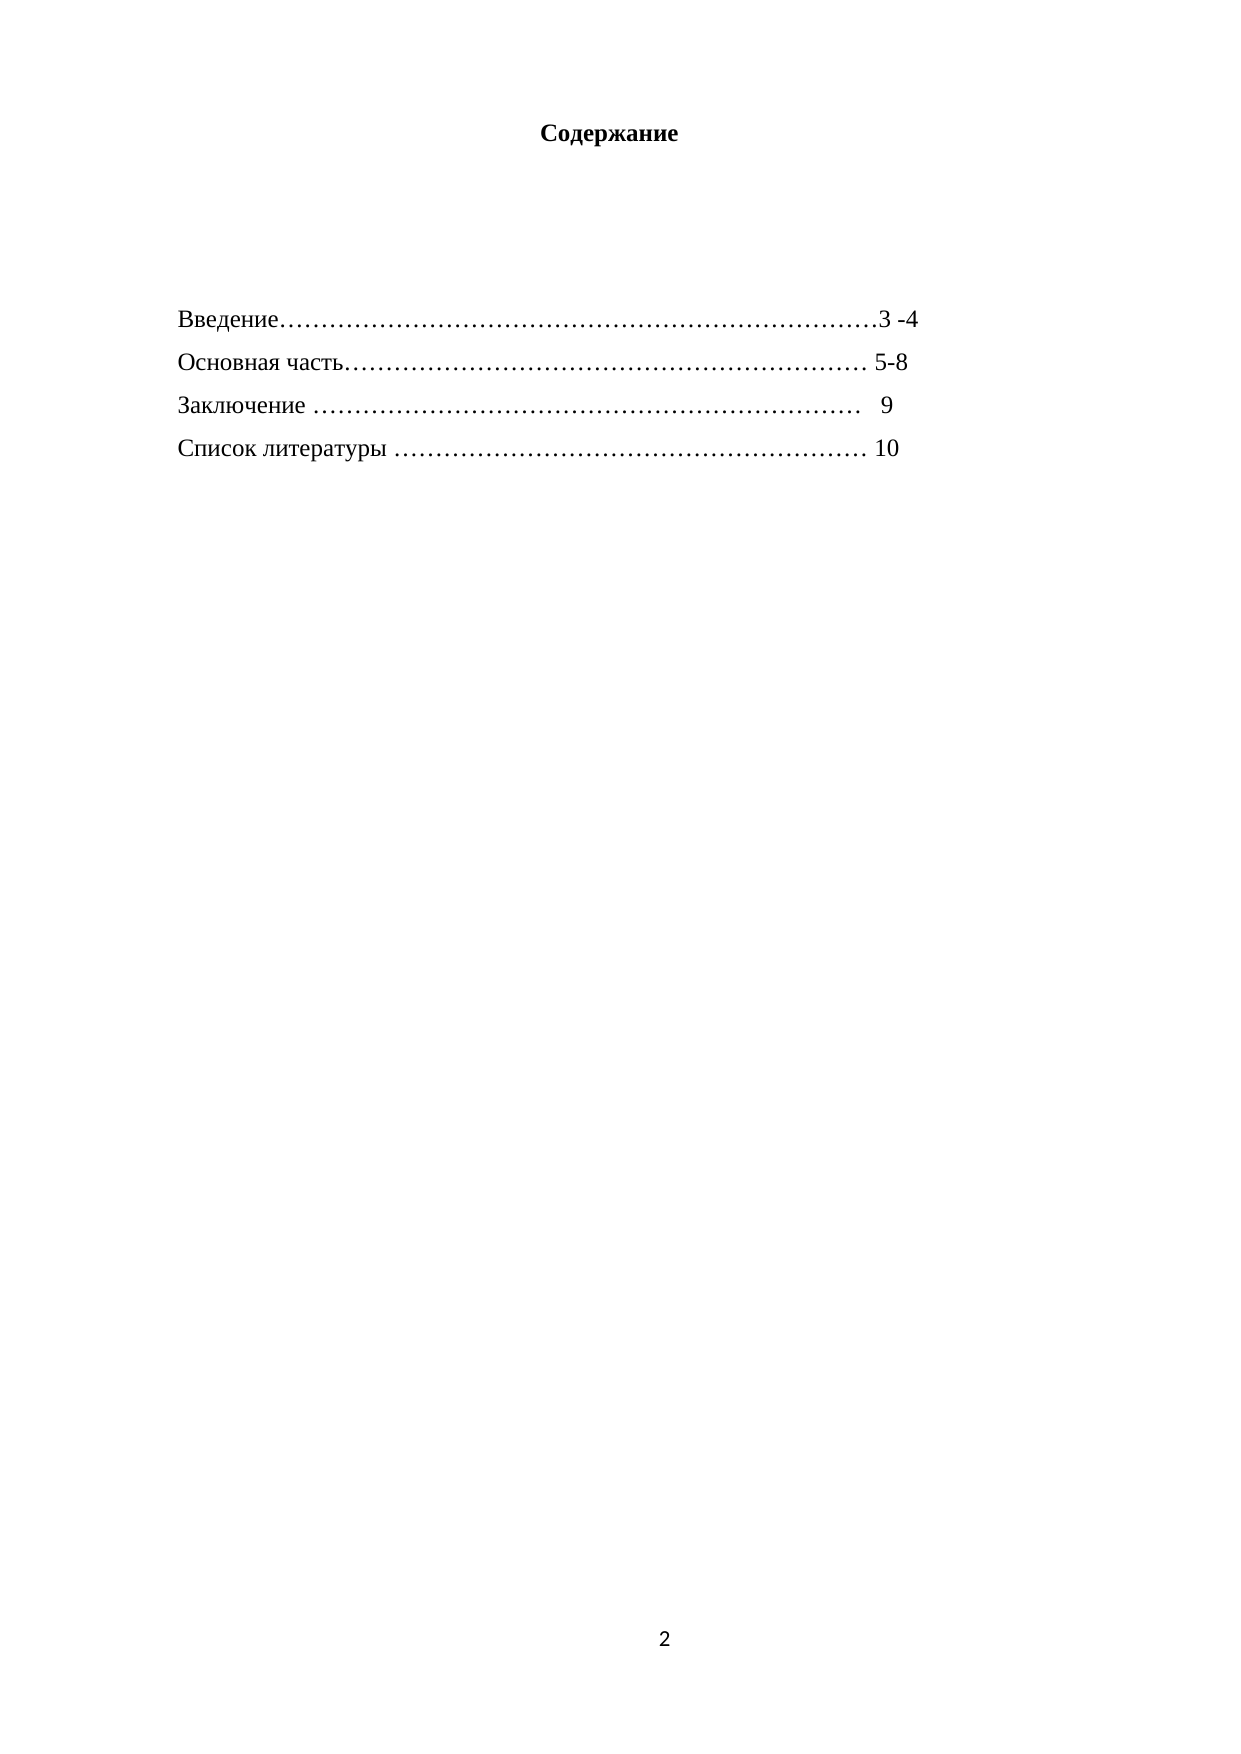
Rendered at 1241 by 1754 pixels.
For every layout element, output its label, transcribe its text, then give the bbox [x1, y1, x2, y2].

text Заключение ………………………………………………………… 9 [177, 390, 1152, 419]
text Основная часть……………………………………………………… 5-8 [177, 347, 1152, 376]
text Введение………………………………………………………………3 -4 [177, 304, 1152, 333]
text Список литературы ………………………………………………… 10 [177, 433, 1152, 462]
text Содержание [177, 118, 1152, 147]
